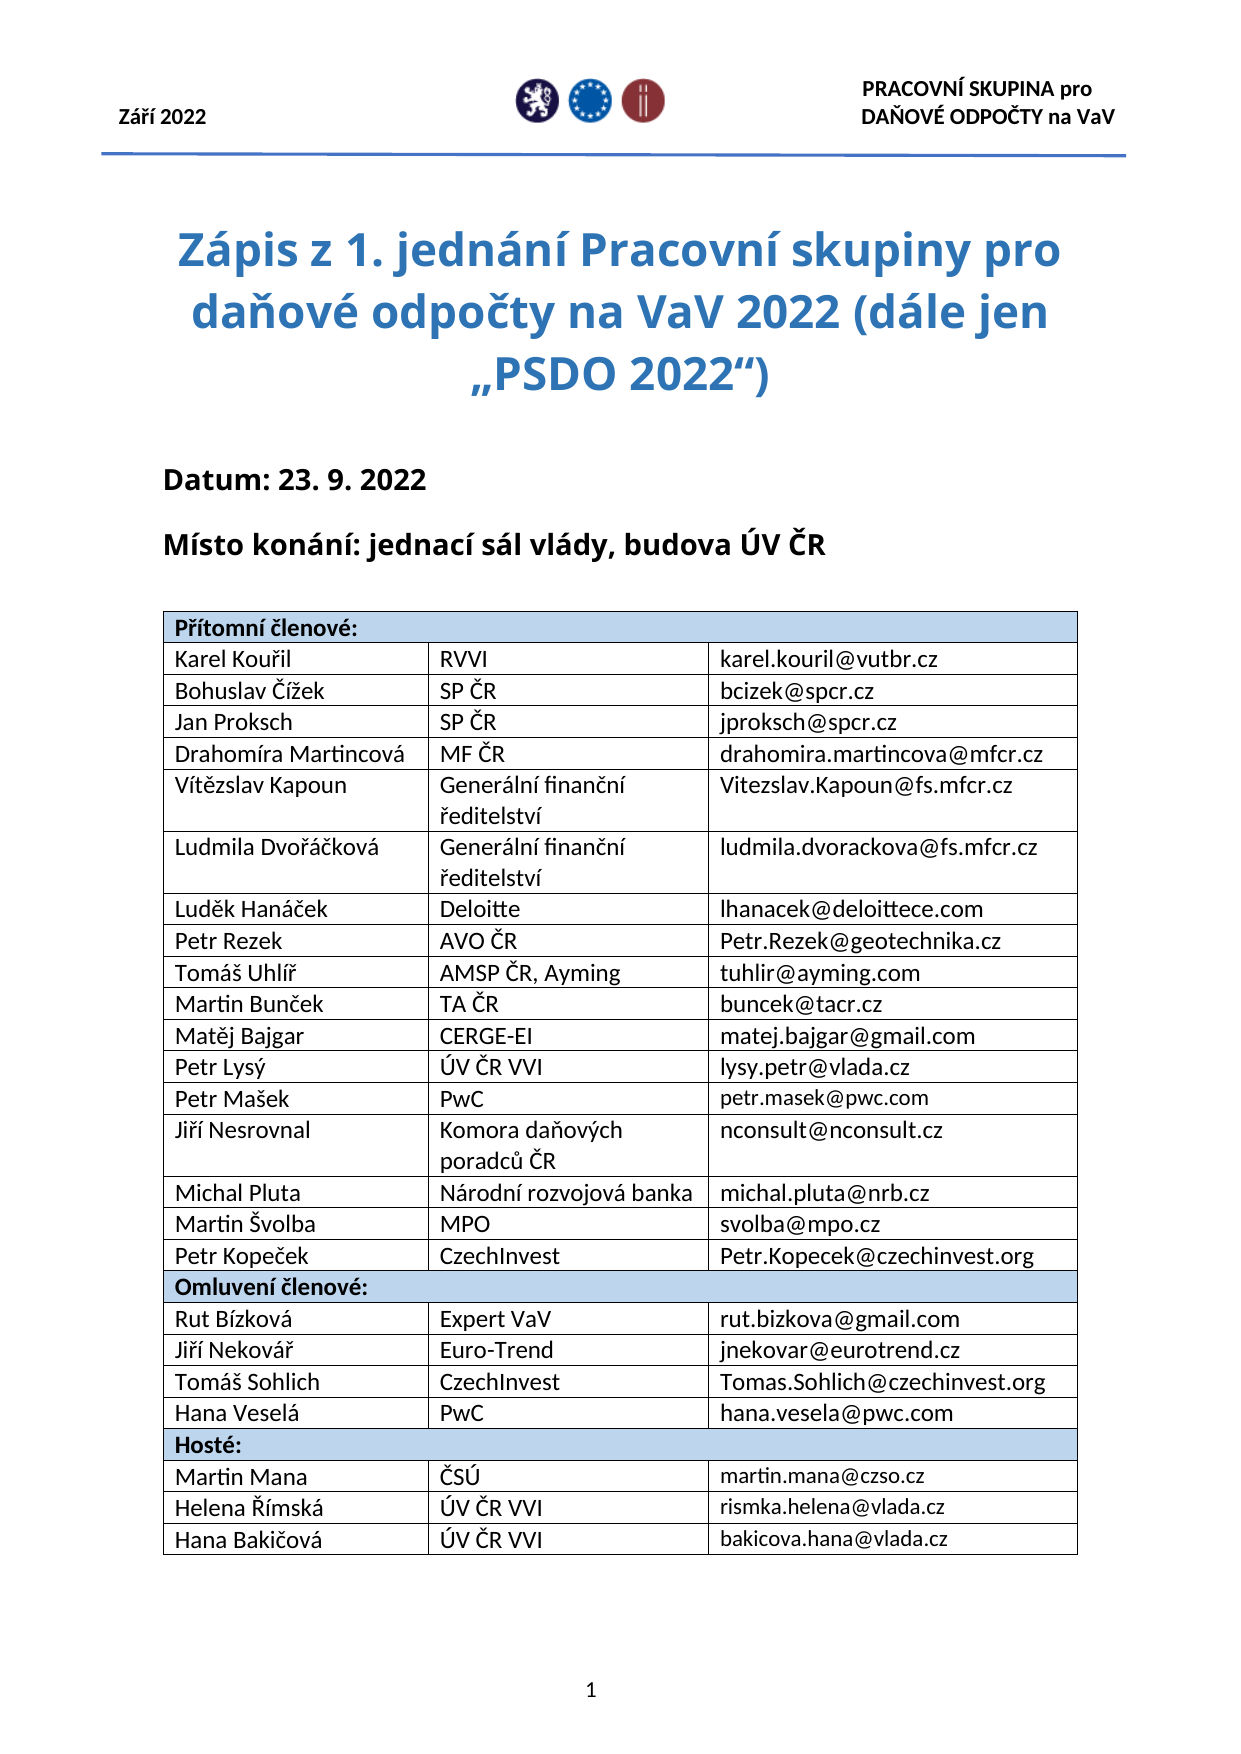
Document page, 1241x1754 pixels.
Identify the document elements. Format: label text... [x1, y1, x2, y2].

table_cell Expert VaV [429, 1303, 708, 1333]
table_cell Omluvení členové: [164, 1271, 1077, 1302]
table_cell Drahomíra Martincová [164, 738, 428, 768]
table_cell bakicova.hana@vlada.cz [709, 1524, 1077, 1554]
table_cell jnekovar@eurotrend.cz [709, 1335, 1077, 1365]
table_cell petr.masek@pwc.com [709, 1083, 1077, 1113]
table_cell jproksch@spcr.cz [709, 706, 1077, 737]
table_cell Hana Veselá [164, 1398, 428, 1428]
table_cell Tomas.Sohlich@czechinvest.org [709, 1366, 1077, 1397]
table_cell PwC [429, 1083, 708, 1113]
table_cell hana.vesela@pwc.com [709, 1398, 1077, 1428]
table_cell RVVI [429, 643, 708, 674]
table_cell TA ČR [429, 988, 708, 1019]
table_cell Petr Mašek [164, 1083, 428, 1113]
table_cell Jan Proksch [164, 706, 428, 737]
subtitle Zápis z 1. jednání Pracovní skupiny pro daňové odpočty na VaV 2022 (dále jen „PSDO 2022“) [118, 217, 1122, 404]
table_cell Jiří Nekovář [164, 1335, 428, 1365]
picture [515, 78, 665, 124]
table_cell matej.bajgar@gmail.com [709, 1020, 1077, 1050]
table_cell drahomira.martincova@mfcr.cz [709, 738, 1077, 768]
table_cell Bohuslav Čížek [164, 675, 428, 705]
table_cell Tomáš Sohlich [164, 1366, 428, 1397]
table_cell karel.kouril@vutbr.cz [709, 643, 1077, 674]
table_cell PwC [429, 1398, 708, 1428]
table_cell martin.mana@czso.cz [709, 1461, 1077, 1491]
table_cell Národní rozvojová banka [429, 1177, 708, 1207]
table_cell Karel Kouřil [164, 643, 428, 674]
table_cell CERGE-EI [429, 1020, 708, 1050]
table_cell ÚV ČR VVI [429, 1492, 708, 1523]
table_cell rut.bizkova@gmail.com [709, 1303, 1077, 1333]
table_cell ÚV ČR VVI [429, 1524, 708, 1554]
table_cell SP ČR [429, 706, 708, 737]
table_cell Martin Bunček [164, 988, 428, 1019]
table_cell Euro-Trend [429, 1335, 708, 1365]
table_cell svolba@mpo.cz [709, 1208, 1077, 1239]
table_cell Rut Bízková [164, 1303, 428, 1333]
table_header Přítomní členové: [164, 612, 1077, 642]
table_cell Petr.Kopecek@czechinvest.org [709, 1240, 1077, 1270]
table_cell bcizek@spcr.cz [709, 675, 1077, 705]
table_cell michal.pluta@nrb.cz [709, 1177, 1077, 1207]
table_cell Vitezslav.Kapoun@fs.mfcr.cz [709, 770, 1077, 831]
table_cell lhanacek@deloittece.com [709, 894, 1077, 924]
table_cell ludmila.dvorackova@fs.mfcr.cz [709, 832, 1077, 893]
table_cell AVO ČR [429, 925, 708, 956]
table_cell Matěj Bajgar [164, 1020, 428, 1050]
table_cell Tomáš Uhlíř [164, 957, 428, 987]
table_cell Martin Švolba [164, 1208, 428, 1239]
table_cell Helena Římská [164, 1492, 428, 1523]
table_cell buncek@tacr.cz [709, 988, 1077, 1019]
table_cell Michal Pluta [164, 1177, 428, 1207]
table_cell SP ČR [429, 675, 708, 705]
table_cell AMSP ČR, Ayming [429, 957, 708, 987]
table_cell lysy.petr@vlada.cz [709, 1051, 1077, 1082]
table_cell ČSÚ [429, 1461, 708, 1491]
table_cell Petr.Rezek@geotechnika.cz [709, 925, 1077, 956]
table_cell ÚV ČR VVI [429, 1051, 708, 1082]
table_cell Petr Kopeček [164, 1240, 428, 1270]
subtitle Místo konání: jednací sál vlády, budova ÚV ČR [148, 524, 1122, 564]
table_cell Hosté: [164, 1429, 1077, 1460]
table_cell tuhlir@ayming.com [709, 957, 1077, 987]
table_cell Generální finanční ředitelství [429, 832, 708, 893]
table_cell Deloitte [429, 894, 708, 924]
table_cell MPO [429, 1208, 708, 1239]
table_cell CzechInvest [429, 1366, 708, 1397]
table_cell MF ČR [429, 738, 708, 768]
table_cell Vítězslav Kapoun [164, 770, 428, 831]
table_cell Ludmila Dvořáčková [164, 832, 428, 893]
table_cell Generální finanční ředitelství [429, 770, 708, 831]
table_cell Petr Rezek [164, 925, 428, 956]
table_cell nconsult@nconsult.cz [709, 1115, 1077, 1176]
table_cell Komora daňových poradců ČR [429, 1115, 708, 1176]
table_cell Luděk Hanáček [164, 894, 428, 924]
table_cell Petr Lysý [164, 1051, 428, 1082]
table_cell rismka.helena@vlada.cz [709, 1492, 1077, 1523]
table_cell Hana Bakičová [164, 1524, 428, 1554]
table_cell Jiří Nesrovnal [164, 1115, 428, 1176]
subtitle Datum: 23. 9. 2022 [133, 459, 1122, 499]
table_cell CzechInvest [429, 1240, 708, 1270]
table_cell Martin Mana [164, 1461, 428, 1491]
